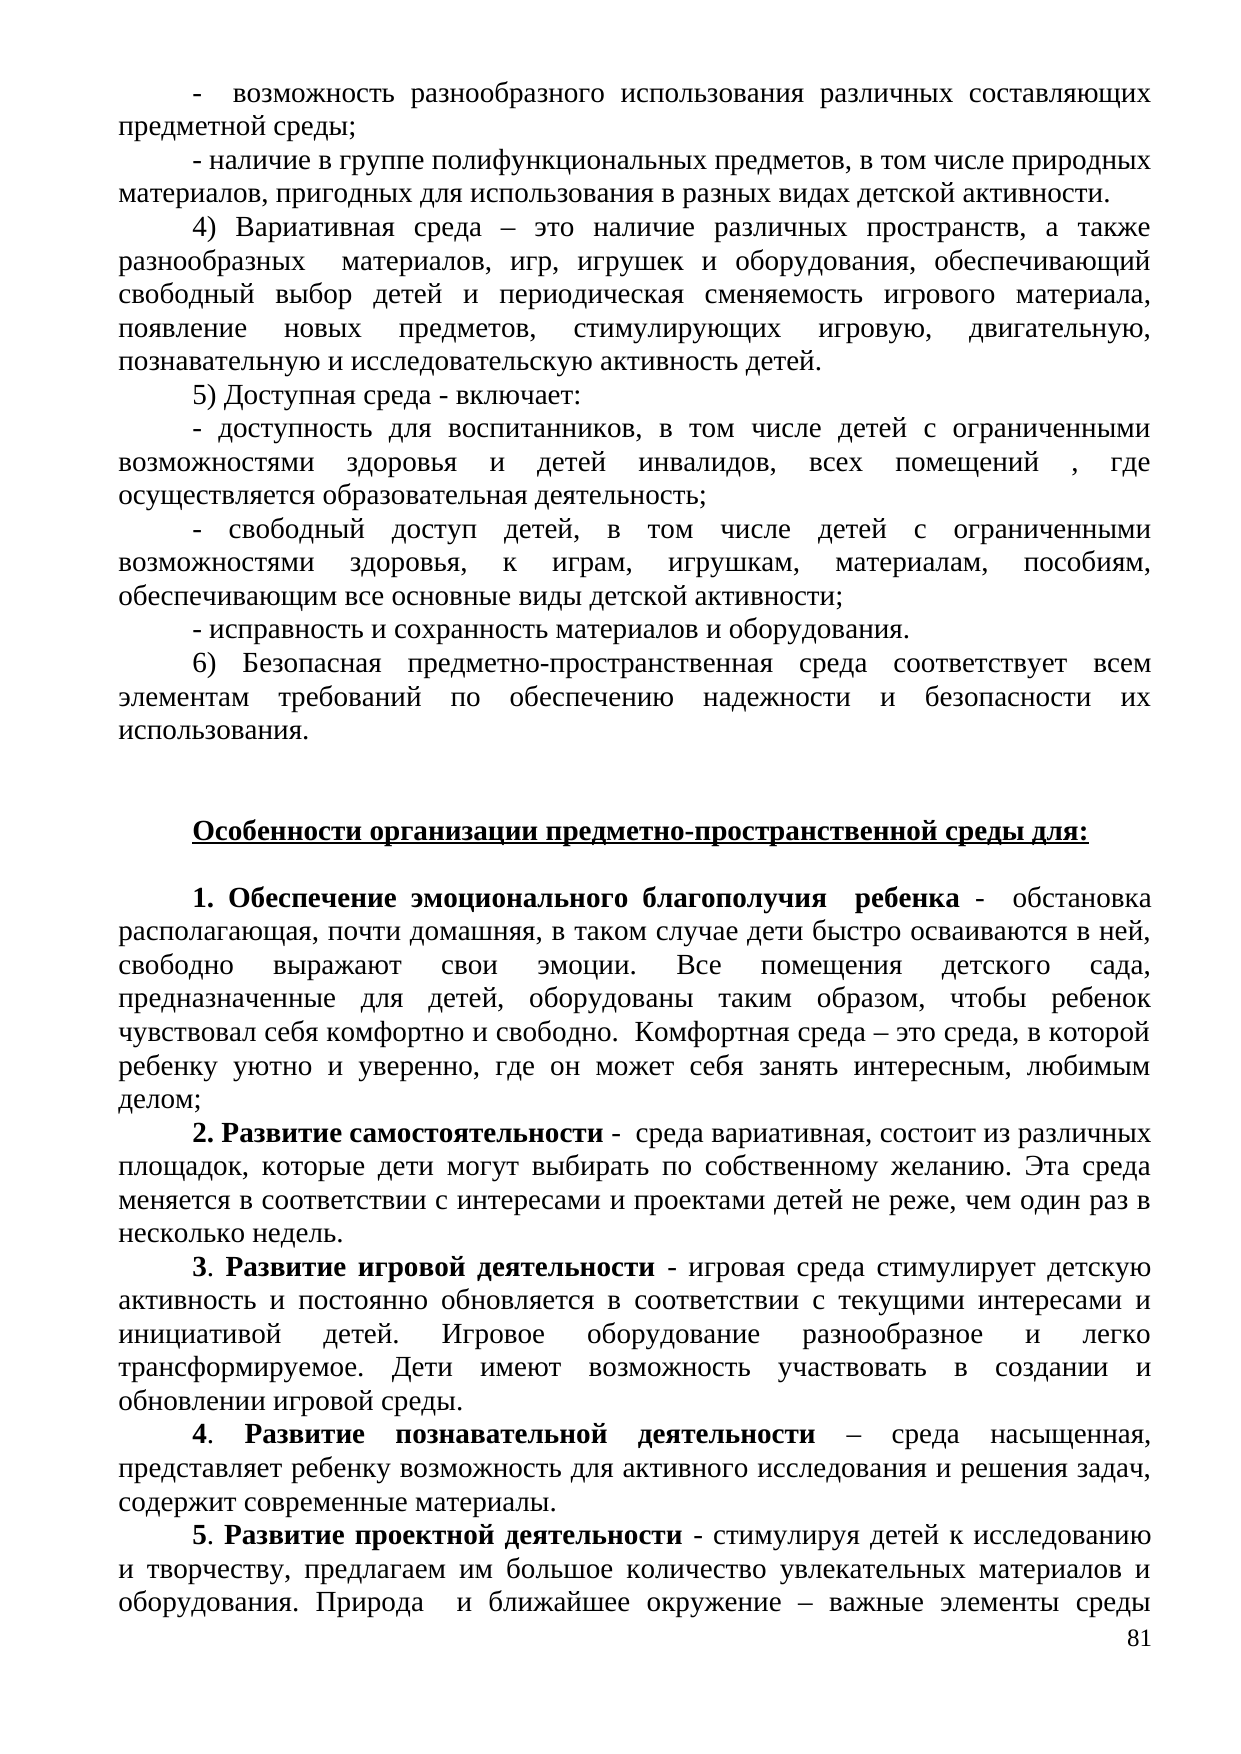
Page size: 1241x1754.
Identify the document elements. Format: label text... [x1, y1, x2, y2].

list - исправность и сохранность материалов и оборудования. [118, 612, 1152, 645]
list - наличие в группе полифункциональных предметов, в том числе природных материалов, пригодных для использования в разных видах детской активности. [118, 142, 1152, 209]
list - возможность разнообразного использования различных составляющих предметной среды; [118, 75, 1152, 142]
text 1. Обеспечение эмоционального благополучия ребенка - обстановка располагающая, почти домашняя, в таком случае дети быстро осваиваются в ней, свободно выражают свои эмоции. Все помещения детского сада, предназначенные для детей, оборудованы таким образом, чтобы ребенок чувствовал себя комфортно и свободно. Комфортная среда – это среда, в которой ребенку уютно и уверенно, где он может себя занять интересным, любимым делом; [118, 880, 1152, 1115]
list - доступность для воспитанников, в том числе детей с ограниченными возможностями здоровья и детей инвалидов, всех помещений , где осуществляется образовательная деятельность; [118, 410, 1152, 511]
text 2. Развитие самостоятельности - среда вариативная, состоит из различных площадок, которые дети могут выбирать по собственному желанию. Эта среда меняется в соответствии с интересами и проектами детей не реже, чем один раз в несколько недель. [118, 1115, 1152, 1249]
list 5) Доступная среда - включает: [118, 377, 1152, 410]
list 6) Безопасная предметно-пространственная среда соответствует всем элементам требований по обеспечению надежности и безопасности их использования. [118, 645, 1152, 746]
text 3. Развитие игровой деятельности - игровая среда стимулирует детскую активность и постоянно обновляется в соответствии с текущими интересами и инициативой детей. Игровое оборудование разнообразное и легко трансформируемое. Дети имеют возможность участвовать в создании и обновлении игровой среды. [118, 1249, 1152, 1417]
list - свободный доступ детей, в том числе детей с ограниченными возможностями здоровья, к играм, игрушкам, материалам, пособиям, обеспечивающим все основные виды детской активности; [118, 511, 1152, 612]
text 4. Развитие познавательной деятельности – среда насыщенная, представляет ребенку возможность для активного исследования и решения задач, содержит современные материалы. [118, 1417, 1152, 1517]
list 4) Вариативная среда – это наличие различных пространств, а также разнообразных материалов, игр, игрушек и оборудования, обеспечивающий свободный выбор детей и периодическая сменяемость игрового материала, появление новых предметов, стимулирующих игровую, двигательную, познавательную и исследовательскую активность детей. [118, 209, 1152, 377]
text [118, 1517, 1152, 1618]
text Особенности организации предметно-пространственной среды для: [118, 813, 1152, 846]
